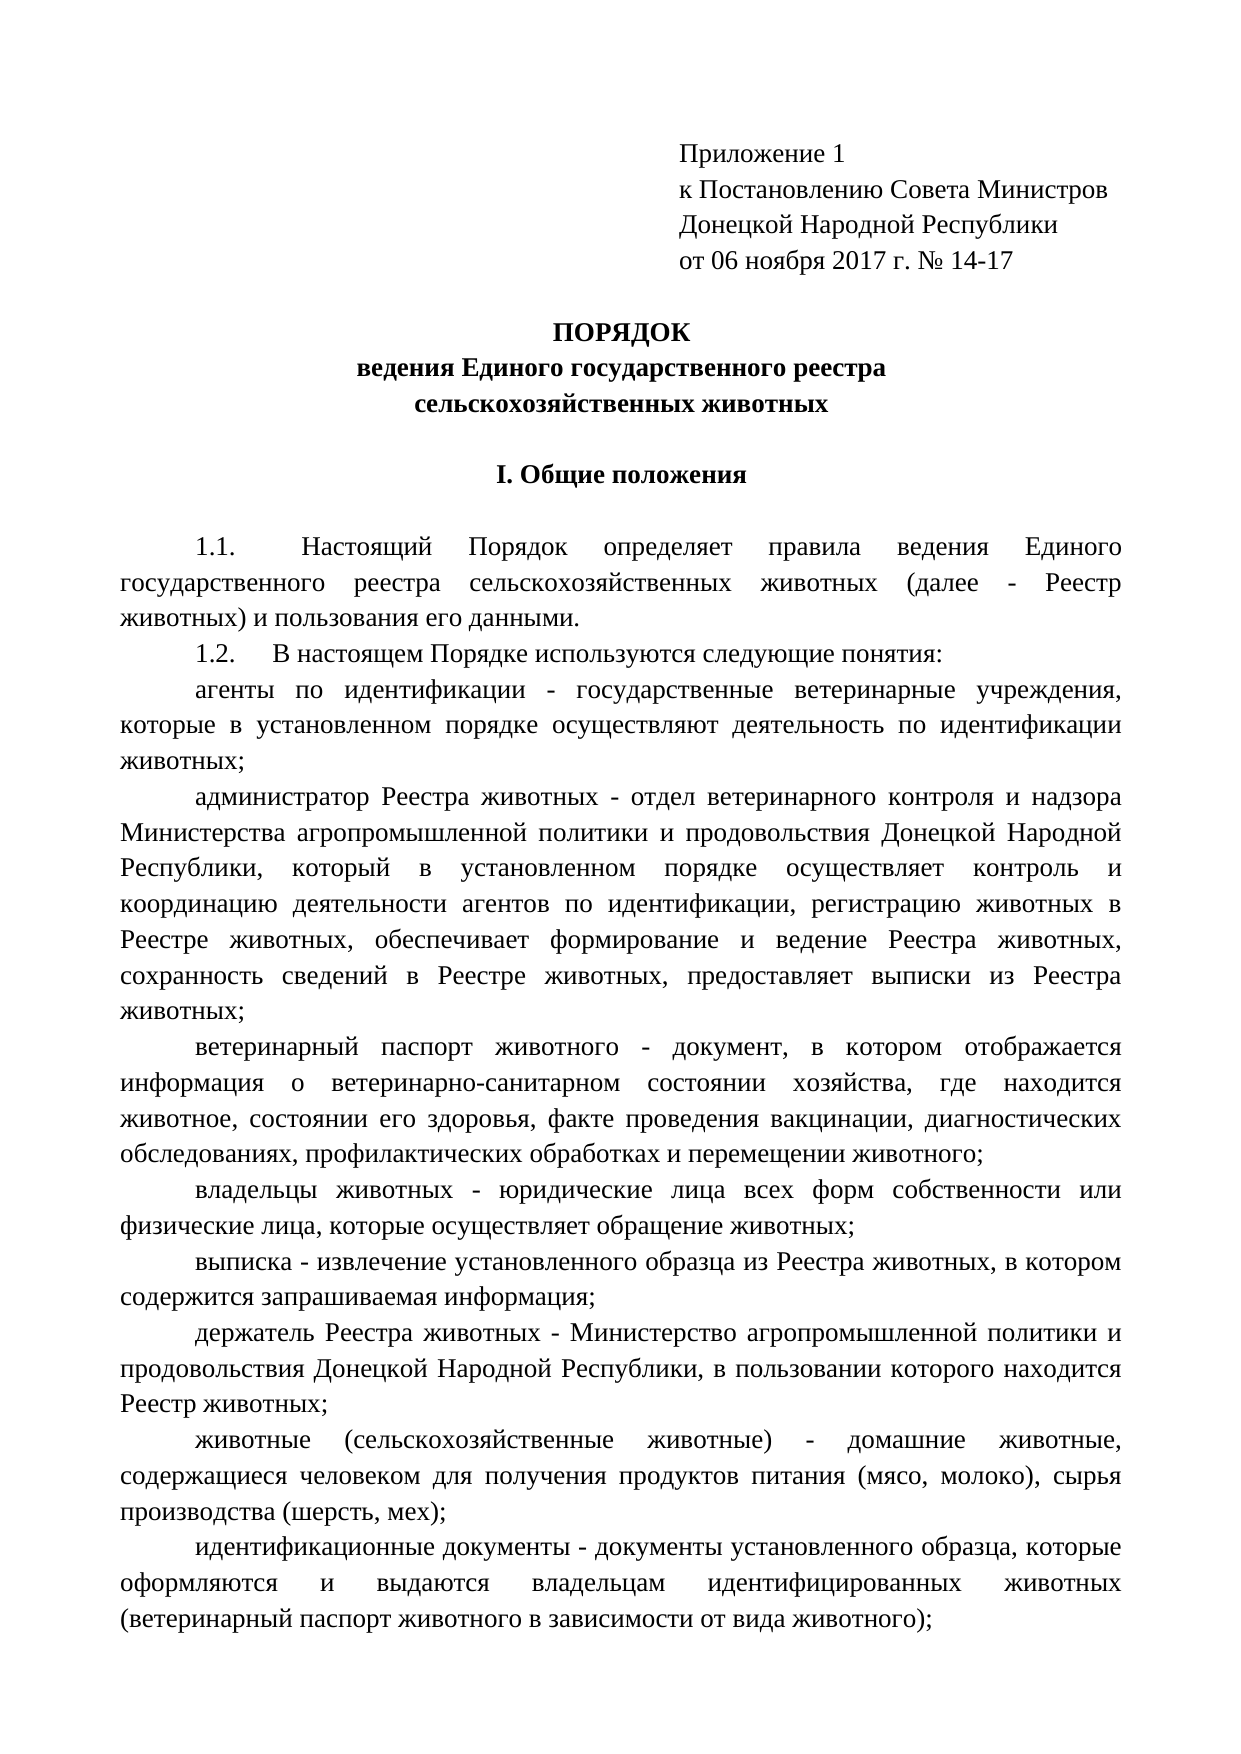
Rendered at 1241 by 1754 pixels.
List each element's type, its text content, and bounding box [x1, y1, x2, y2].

text выписка - извлечение установленного образца из Реестра животных, в котором содержится запрашиваемая информация; [120, 1244, 1123, 1311]
text владельцы животных - юридические лица всех форм собственности или физические лица, которые осуществляет обращение животных; [120, 1173, 1123, 1240]
text к Постановлению Совета Министров Донецкой Народной Республики [679, 173, 1123, 239]
list Настоящий Порядок определяет правила ведения Единого государственного реестра сельскохозяйственных животных (далее - Реестр животных) и пользования его данными. [120, 530, 1123, 633]
text агенты по идентификации - государственные ветеринарные учреждения, которые в установленном порядке осуществляют деятельность по идентификации животных; [120, 673, 1123, 776]
text идентификационные документы - документы установленного образца, которые оформляются и выдаются владельцам идентифицированных животных (ветеринарный паспорт животного в зависимости от вида животного); [120, 1530, 1123, 1633]
list В настоящем Порядке используются следующие понятия: [120, 637, 1125, 668]
text от 06 ноября 2017 г. № 14-17 [679, 244, 1123, 275]
text ветеринарный паспорт животного - документ, в котором отображается информация о ветеринарно-санитарном состоянии хозяйства, где находится животное, состоянии его здоровья, факте проведения вакцинации, диагностических обследованиях, профилактических обработках и перемещении животного; [120, 1030, 1123, 1168]
text Приложение 1 [679, 137, 1125, 168]
text I. Общие положения [118, 458, 1125, 490]
text держатель Реестра животных - Министерство агропромышленной политики и продовольствия Донецкой Народной Республики, в пользовании которого находится Реестр животных; [120, 1316, 1123, 1419]
text ведения Единого государственного реестра [118, 351, 1125, 382]
text ПОРЯДОК [118, 316, 1125, 347]
text сельскохозяйственных животных [118, 387, 1125, 418]
text животные (сельскохозяйственные животные) - домашние животные, содержащиеся человеком для получения продуктов питания (мясо, молоко), сырья производства (шерсть, мех); [120, 1423, 1123, 1526]
text администратор Реестра животных - отдел ветеринарного контроля и надзора Министерства агропромышленной политики и продовольствия Донецкой Народной Республики, который в установленном порядке осуществляет контроль и координацию деятельности агентов по идентификации, регистрацию животных в Реестре животных, обеспечивает формирование и ведение Реестра животных, сохранность сведений в Реестре животных, предоставляет выписки из Реестра животных; [120, 780, 1123, 1026]
